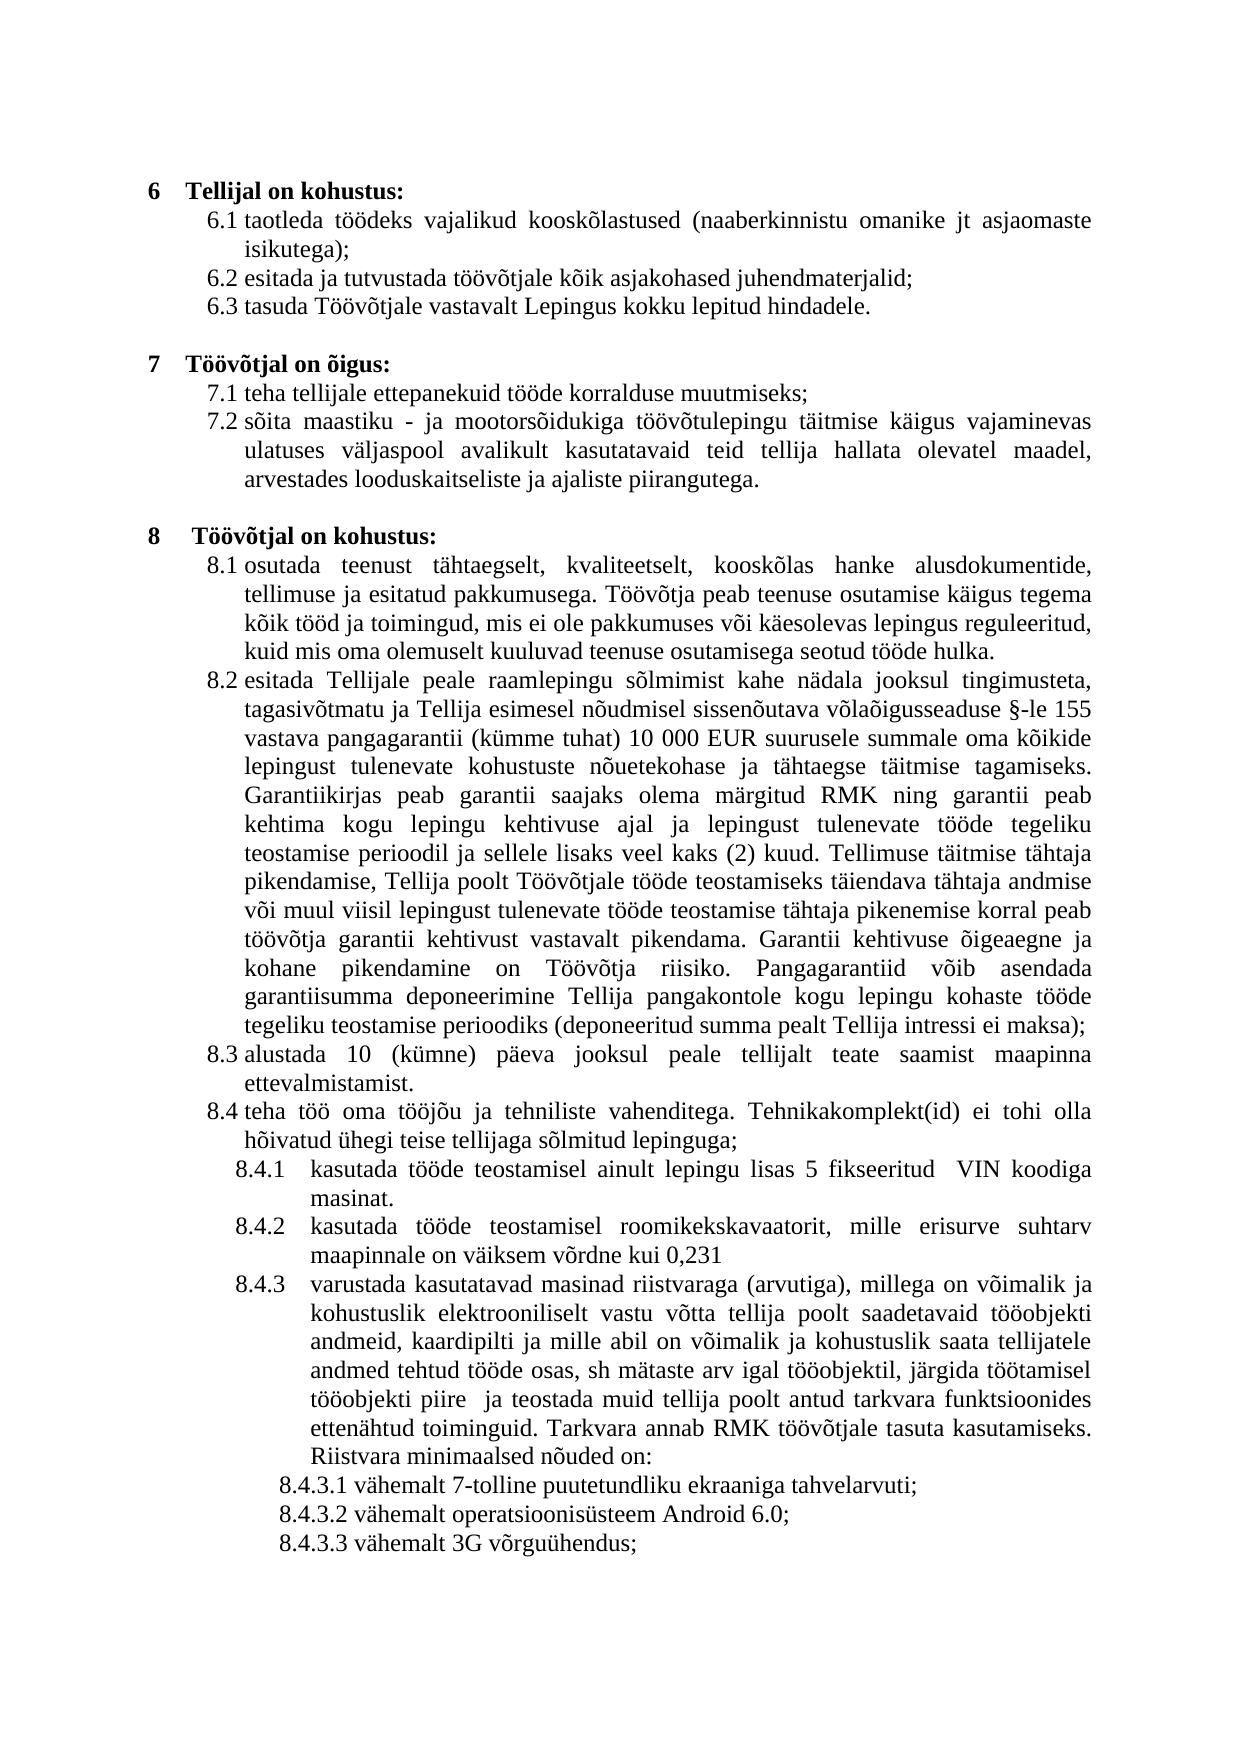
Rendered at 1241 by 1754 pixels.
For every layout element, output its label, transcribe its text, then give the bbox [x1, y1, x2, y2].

list kasutada tööde teostamisel ainult lepingu lisas 5 fikseeritud VIN koodiga masinat. [235, 1154, 1093, 1211]
list osutada teenust tähtaegselt, kvaliteetselt, kooskõlas hanke alusdokumentide, tellimuse ja esitatud pakkumusega. Töövõtja peab teenuse osutamise käigus tegema kõik tööd ja toimingud, mis ei ole pakkumuses või käesolevas lepingus reguleeritud, kuid mis oma olemuselt kuuluvad teenuse osutamisega seotud tööde hulka. [207, 550, 1093, 665]
list tasuda Töövõtjale vastavalt Lepingus kokku lepitud hindadele. [207, 291, 1093, 320]
list sõita maastiku - ja mootorsõidukiga töövõtulepingu täitmise käigus vajaminevas ulatuses väljaspool avalikult kasutatavaid teid tellija hallata olevatel maadel, arvestades looduskaitseliste ja ajaliste piirangutega. [207, 406, 1093, 493]
list vähemalt 7-tolline puutetundliku ekraaniga tahvelarvuti; [279, 1470, 1093, 1499]
list taotleda töödeks vajalikud kooskõlastused (naaberkinnistu omanike jt asjaomaste isikutega); [207, 205, 1093, 263]
list teha tellijale ettepanekuid tööde korralduse muutmiseks; [207, 378, 1093, 406]
list esitada Tellijale peale raamlepingu sõlmimist kahe nädala jooksul tingimusteta, tagasivõtmatu ja Tellija esimesel nõudmisel sissenõutava võlaõigusseaduse §-le 155 vastava pangagarantii (kümme tuhat) 10 000 EUR suurusele summale oma kõikide lepingust tulenevate kohustuste nõuetekohase ja tähtaegse täitmise tagamiseks. Garantiikirjas peab garantii saajaks olema märgitud RMK ning garantii peab kehtima kogu lepingu kehtivuse ajal ja lepingust tulenevate tööde tegeliku teostamise perioodil ja sellele lisaks veel kaks (2) kuud. Tellimuse täitmise tähtaja pikendamise, Tellija poolt Töövõtjale tööde teostamiseks täiendava tähtaja andmise või muul viisil lepingust tulenevate tööde teostamise tähtaja pikenemise korral peab töövõtja garantii kehtivust vastavalt pikendama. Garantii kehtivuse õigeaegne ja kohane pikendamine on Töövõtja riisiko. Pangagarantiid võib asendada garantiisumma deponeerimine Tellija pangakontole kogu lepingu kohaste tööde tegeliku teostamise perioodiks (deponeeritud summa pealt Tellija intressi ei maksa); [207, 665, 1093, 1039]
list Töövõtjal on kohustus: [148, 521, 1093, 550]
list kasutada tööde teostamisel roomikekskavaatorit, mille erisurve suhtarv maapinnale on väiksem võrdne kui 0,231 [235, 1211, 1093, 1269]
list varustada kasutatavad masinad riistvaraga (arvutiga), millega on võimalik ja kohustuslik elektrooniliselt vastu võtta tellija poolt saadetavaid tööobjekti andmeid, kaardipilti ja mille abil on võimalik ja kohustuslik saata tellijatele andmed tehtud tööde osas, sh mätaste arv igal tööobjektil, järgida töötamisel tööobjekti piire ja teostada muid tellija poolt antud tarkvara funktsioonides ettenähtud toiminguid. Tarkvara annab RMK töövõtjale tasuta kasutamiseks. Riistvara minimaalsed nõuded on: [235, 1269, 1093, 1470]
list alustada 10 (kümne) päeva jooksul peale tellijalt teate saamist maapinna ettevalmistamist. [207, 1039, 1093, 1096]
list esitada ja tutvustada töövõtjale kõik asjakohased juhendmaterjalid; [207, 263, 1093, 291]
list Tellijal on kohustus: [148, 176, 1093, 205]
list vähemalt 3G võrguühendus; [279, 1528, 1093, 1556]
list vähemalt operatsioonisüsteem Android 6.0; [279, 1499, 1093, 1528]
list Töövõtjal on õigus: [148, 349, 1093, 378]
list teha töö oma tööjõu ja tehniliste vahenditega. Tehnikakomplekt(id) ei tohi olla hõivatud ühegi teise tellijaga sõlmitud lepinguga; [207, 1096, 1093, 1154]
